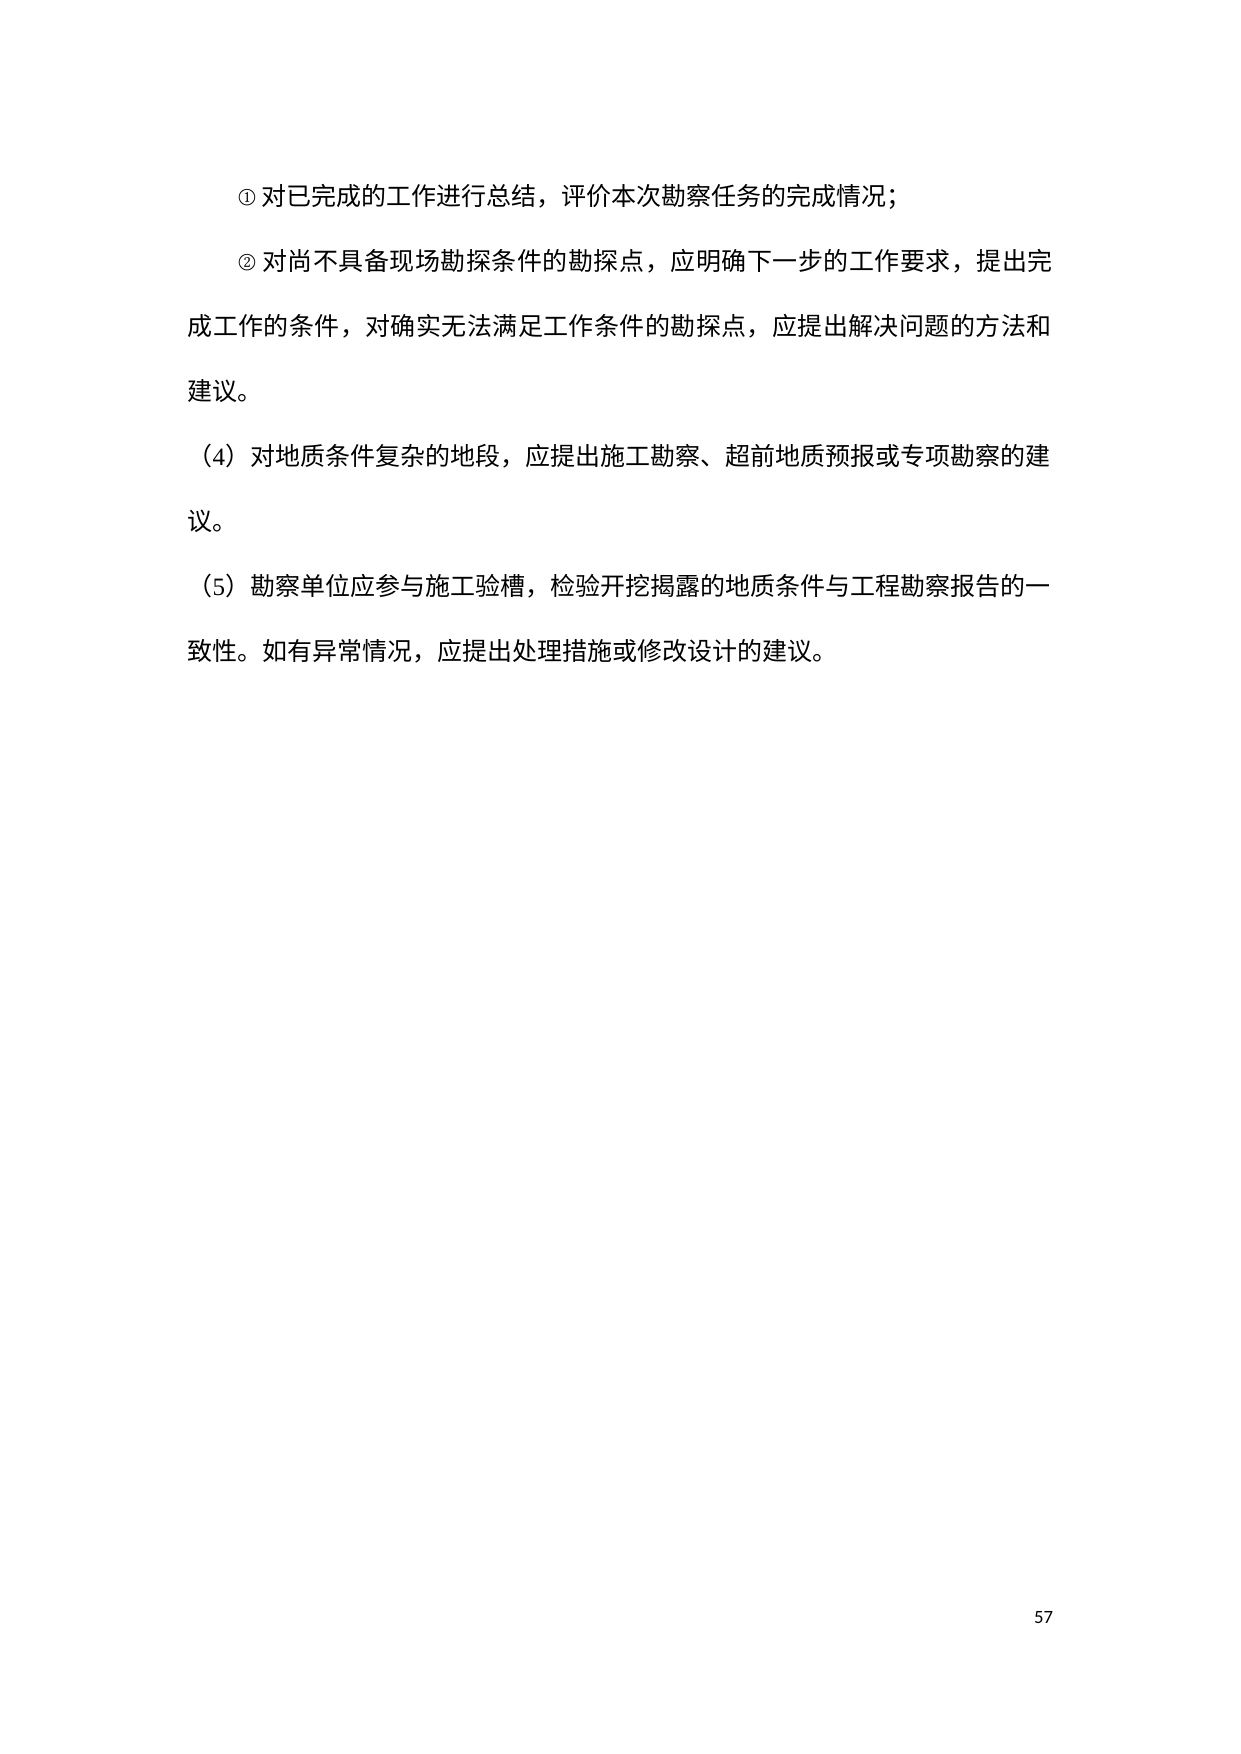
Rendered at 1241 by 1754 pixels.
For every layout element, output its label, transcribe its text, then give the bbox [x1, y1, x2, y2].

text （5）勘察单位应参与施工验槽，检验开挖揭露的地质条件与工程勘察报告的一致性。如有异常情况，应提出处理措施或修改设计的建议。 [187, 552, 1053, 682]
text （4）对地质条件复杂的地段，应提出施工勘察、超前地质预报或专项勘察的建议。 [187, 422, 1053, 552]
text ②对尚不具备现场勘探条件的勘探点，应明确下一步的工作要求，提出完成工作的条件，对确实无法满足工作条件的勘探点，应提出解决问题的方法和建议。 [187, 227, 1053, 422]
text ①对已完成的工作进行总结，评价本次勘察任务的完成情况； [187, 162, 1053, 227]
